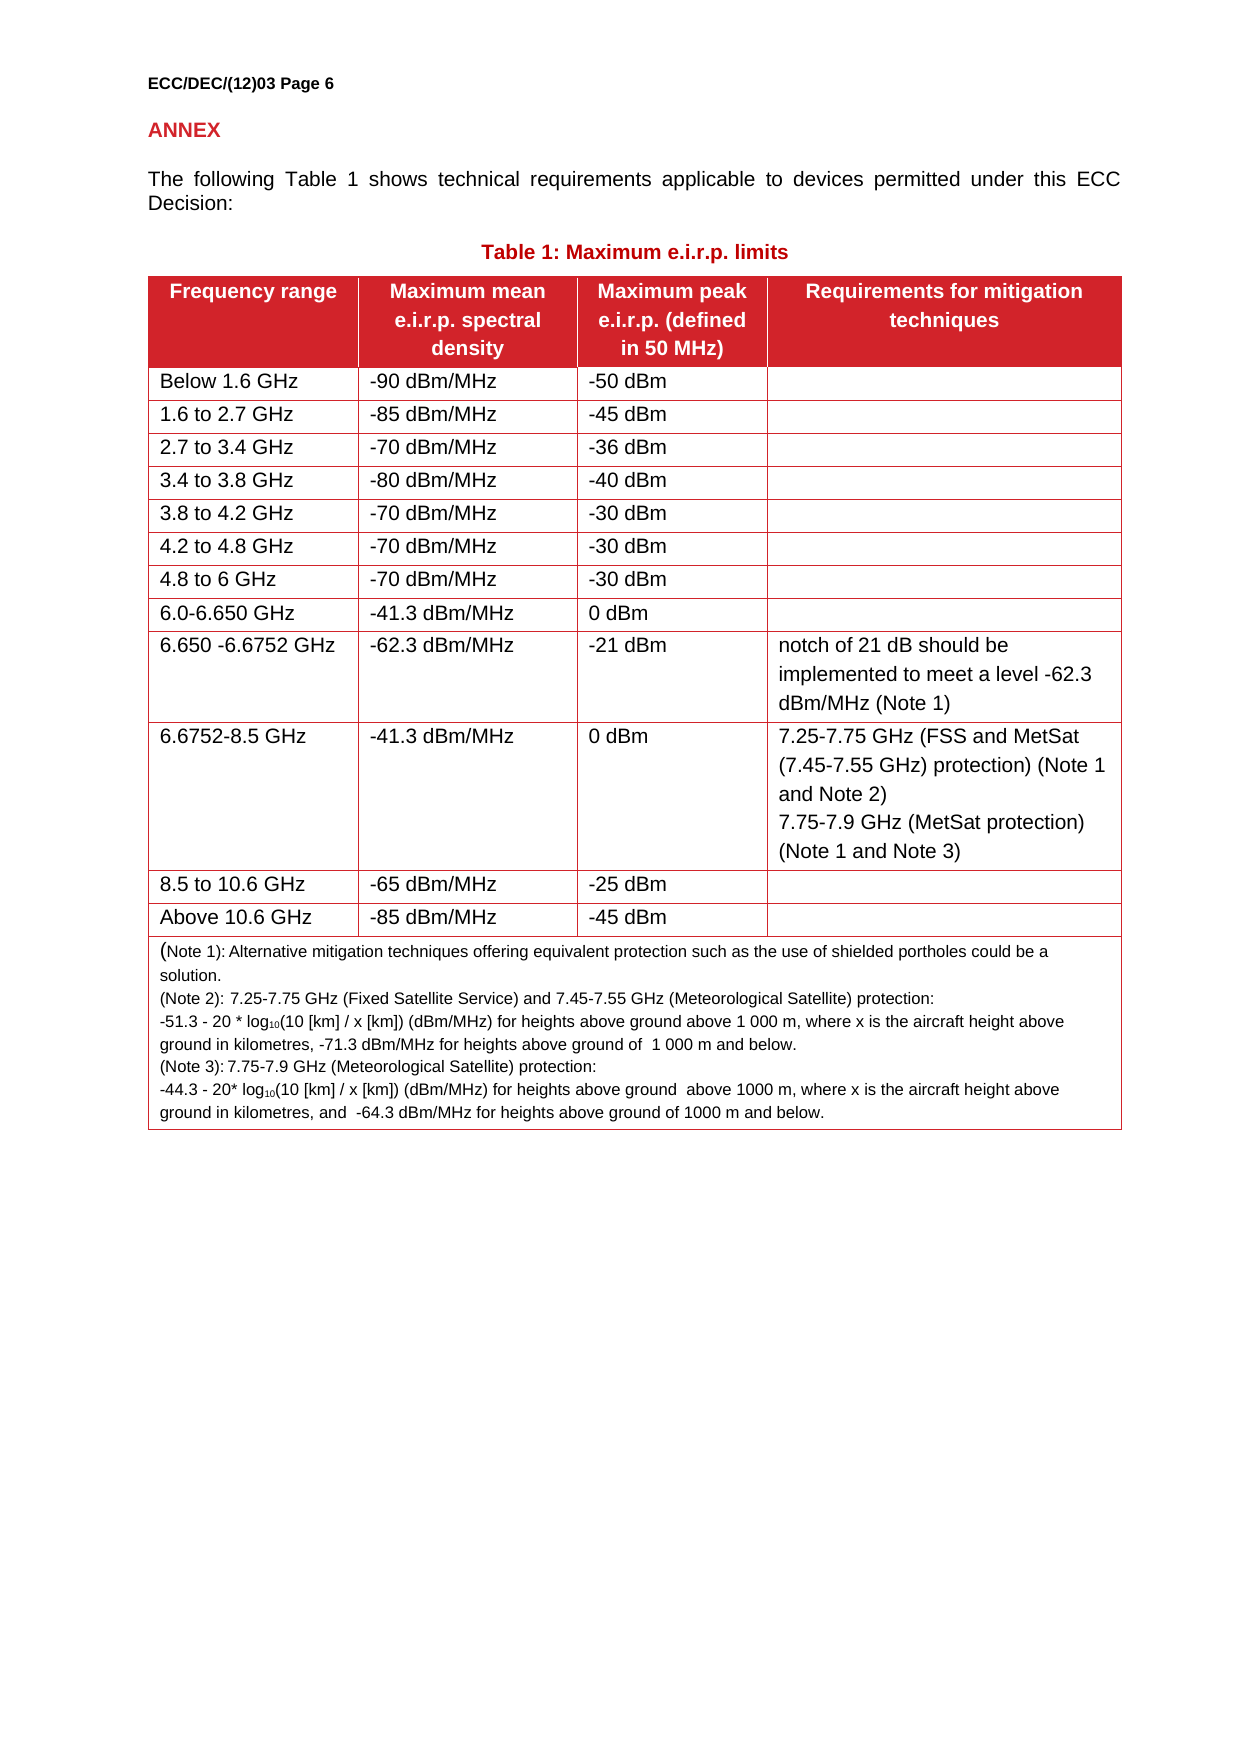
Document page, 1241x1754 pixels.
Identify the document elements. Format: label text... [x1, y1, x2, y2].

table_cell 1.6 to 2.7 GHz [149, 401, 358, 433]
table_cell Below 1.6 GHz [149, 368, 358, 400]
table_cell [768, 434, 1121, 466]
table_cell -85 dBm/MHz [359, 904, 577, 936]
table_cell (Note 1): Alternative mitigation techniques offering equivalent protection such as the use of shielded portholes could be a solution. (Note 2): 7.25-7.75 GHz (Fixed Satellite Service) and 7.45-7.55 GHz (Meteorological Satellite) protection: -51.3 - 20 * log10(10 [km] / x [km]) (dBm/MHz) for heights above ground above 1 000 m, where x is the aircraft height above ground in kilometres, -71.3 dBm/MHz for heights above ground of 1 000 m and below. (Note 3): 7.75-7.9 GHz (Meteorological Satellite) protection: -44.3 - 20* log10(10 [km] / x [km]) (dBm/MHz) for heights above ground above 1000 m, where x is the aircraft height above ground in kilometres, and -64.3 dBm/MHz for heights above ground of 1000 m and below. [149, 937, 1121, 1129]
table_cell [768, 599, 1121, 631]
table_cell -45 dBm [578, 401, 767, 433]
table_cell 3.8 to 4.2 GHz [149, 500, 358, 532]
table_cell [768, 467, 1121, 499]
table_cell 6.6752-8.5 GHz [149, 723, 358, 870]
table_cell 0 dBm [578, 599, 767, 631]
table_cell 2.7 to 3.4 GHz [149, 434, 358, 466]
table_cell [768, 500, 1121, 532]
table_cell -70 dBm/MHz [359, 566, 577, 598]
table_cell -50 dBm [578, 367, 767, 400]
table_header Requirements for mitigation techniques [768, 278, 1121, 367]
table_cell 3.4 to 3.8 GHz [149, 467, 358, 499]
table_cell [768, 401, 1121, 433]
table_cell -90 dBm/MHz [359, 368, 577, 400]
table_cell [768, 904, 1121, 936]
table_cell -62.3 dBm/MHz [359, 632, 577, 722]
table_cell -70 dBm/MHz [359, 533, 577, 565]
table_cell 6.650 -6.6752 GHz [149, 632, 358, 722]
table_cell Above 10.6 GHz [149, 904, 358, 936]
table_cell -70 dBm/MHz [359, 500, 577, 532]
text Table 1: Maximum e.i.r.p. limits [148, 240, 1122, 264]
table_cell 0 dBm [578, 723, 767, 870]
table_cell -41.3 dBm/MHz [359, 723, 577, 870]
table_cell -25 dBm [578, 871, 767, 903]
text ANNEX [148, 118, 1122, 142]
table_cell -70 dBm/MHz [359, 434, 577, 466]
table_cell -30 dBm [578, 500, 767, 532]
table_cell 6.0-6.650 GHz [149, 599, 358, 631]
table_cell [768, 367, 1121, 400]
table_cell -36 dBm [578, 434, 767, 466]
table_cell -30 dBm [578, 566, 767, 598]
table_cell -30 dBm [578, 533, 767, 565]
table_cell -65 dBm/MHz [359, 871, 577, 903]
table_cell [768, 871, 1121, 903]
table_cell [768, 566, 1121, 598]
table_cell -80 dBm/MHz [359, 467, 577, 499]
table_cell -40 dBm [578, 467, 767, 499]
table_cell 4.2 to 4.8 GHz [149, 533, 358, 565]
table_header Maximum mean e.i.r.p. spectral density [359, 278, 577, 367]
table_header Frequency range [149, 278, 358, 367]
table_cell -45 dBm [578, 904, 767, 936]
table_cell -21 dBm [578, 632, 767, 722]
table_cell notch of 21 dB should be implemented to meet a level -62.3 dBm/MHz (Note 1) [768, 632, 1121, 722]
table_cell 4.8 to 6 GHz [149, 566, 358, 598]
table_cell -41.3 dBm/MHz [359, 599, 577, 631]
table_cell 7.25-7.75 GHz (FSS and MetSat (7.45-7.55 GHz) protection) (Note 1 and Note 2) 7.75-7.9 GHz (MetSat protection) (Note 1 and Note 3) [768, 723, 1121, 870]
table_cell [768, 533, 1121, 565]
table_cell 8.5 to 10.6 GHz [149, 871, 358, 903]
table_cell -85 dBm/MHz [359, 401, 577, 433]
table_header Maximum peak e.i.r.p. (defined in 50 MHz) [578, 278, 767, 367]
text The following Table 1 shows technical requirements applicable to devices permitted under this ECC Decision: [148, 167, 1122, 215]
